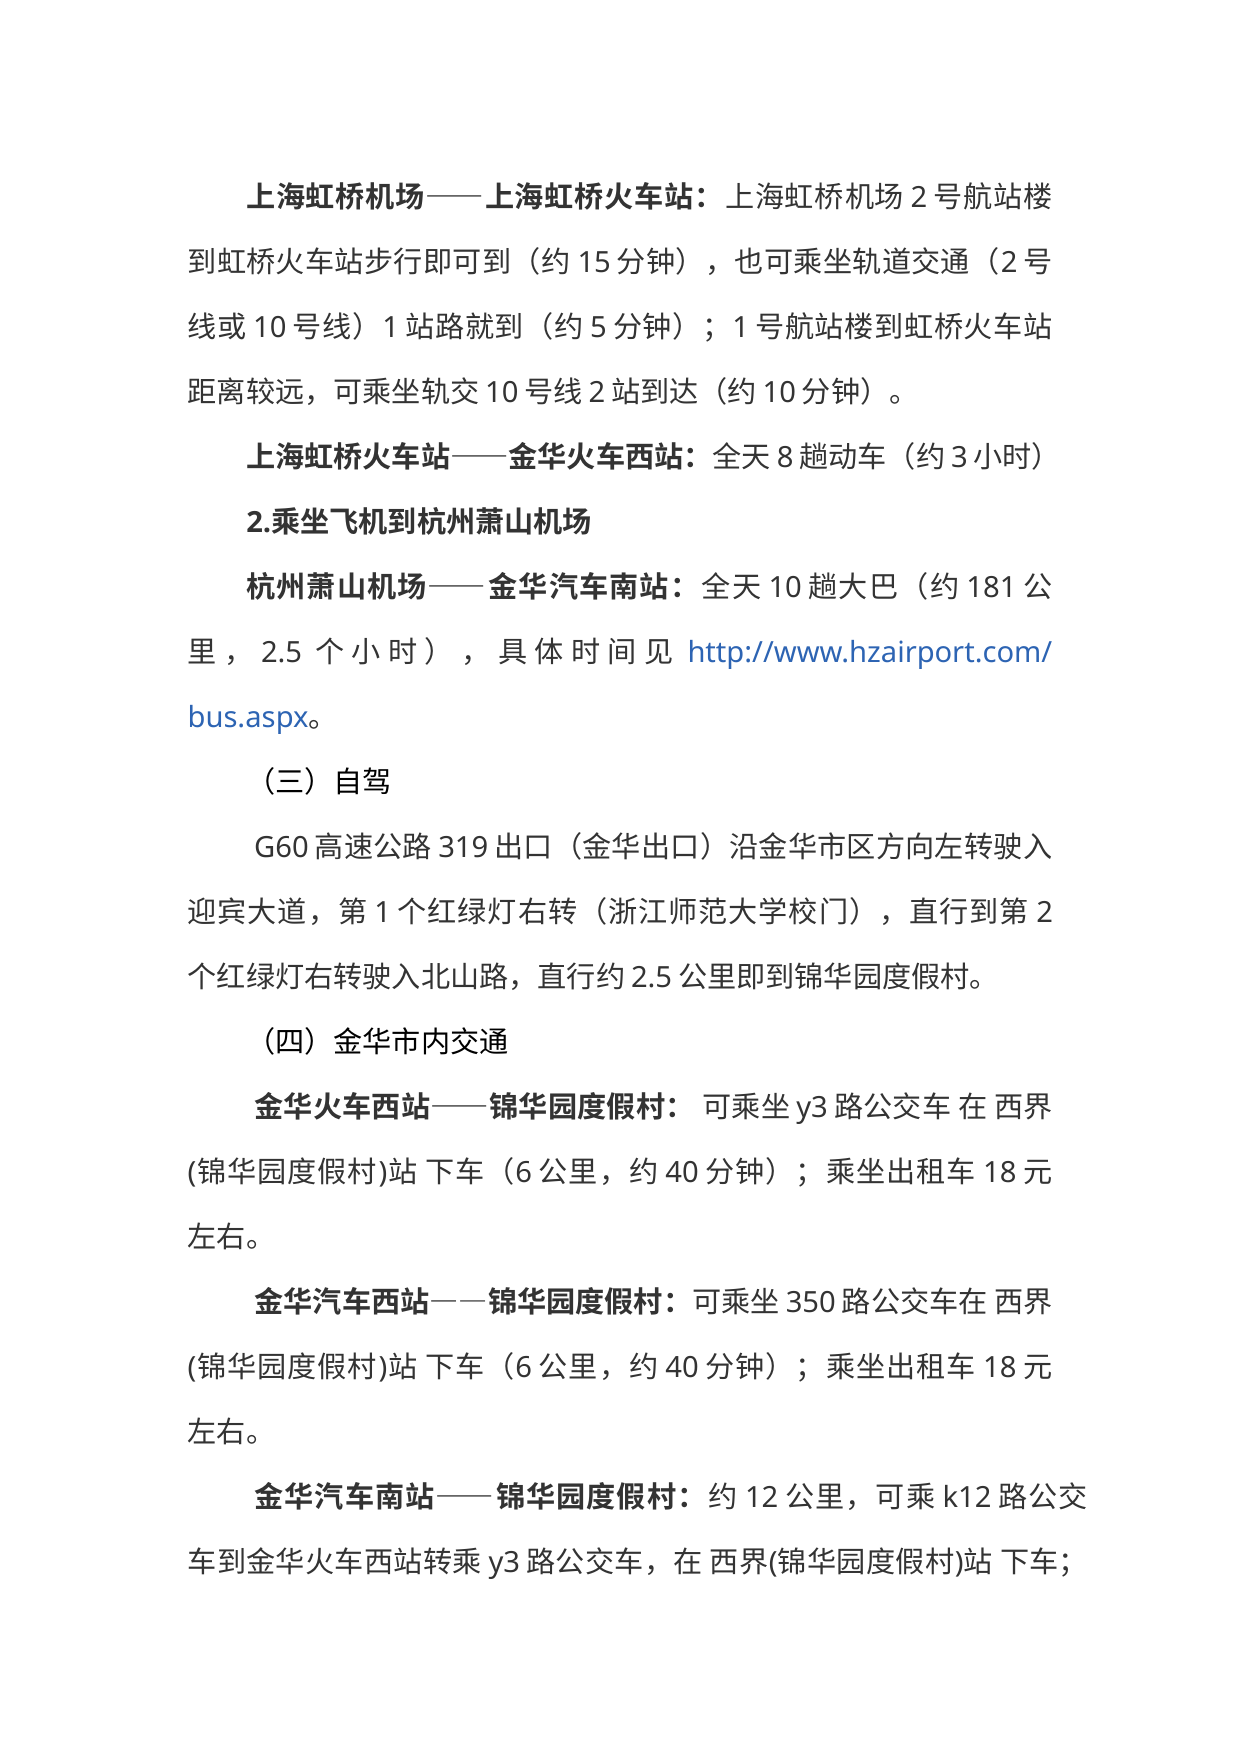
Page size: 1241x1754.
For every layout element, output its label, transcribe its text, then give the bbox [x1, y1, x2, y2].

text 2.乘坐飞机到杭州萧山机场 [187, 487, 1053, 552]
list G60高速公路319出口（金华出口）沿金华市区方向左转驶入迎宾大道，第1个红绿灯右转（浙江师范大学校门），直行到第2个红绿灯右转驶入北山路，直行约2.5公里即到锦华园度假村。 [187, 812, 1053, 1007]
list 金华火车西站——锦华园度假村： 可乘坐y3路公交车 在 西界(锦华园度假村)站 下车（6公里，约40分钟）；乘坐出租车18元左右。 [187, 1072, 1053, 1267]
text （三）自驾 [187, 747, 1053, 812]
list 金华汽车西站——锦华园度假村：可乘坐350路公交车在 西界(锦华园度假村)站 下车（6公里，约40分钟）；乘坐出租车18元左右。 [187, 1267, 1053, 1462]
text （四）金华市内交通 [187, 1007, 1053, 1072]
list 上海虹桥机场——上海虹桥火车站：上海虹桥机场2号航站楼到虹桥火车站步行即可到（约15分钟），也可乘坐轨道交通（2号线或10号线）1站路就到（约5分钟）；1号航站楼到虹桥火车站距离较远，可乘坐轨交10号线2站到达（约10分钟）。 [187, 162, 1053, 422]
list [187, 1462, 1088, 1592]
list 杭州萧山机场——金华汽车南站：全天10趟大巴（约181公里，2.5个小时），具体时间见http://www.hzairport.com/bus.aspx。 [187, 552, 1053, 747]
text 上海虹桥火车站——金华火车西站：全天8趟动车（约3小时） [187, 422, 1088, 487]
